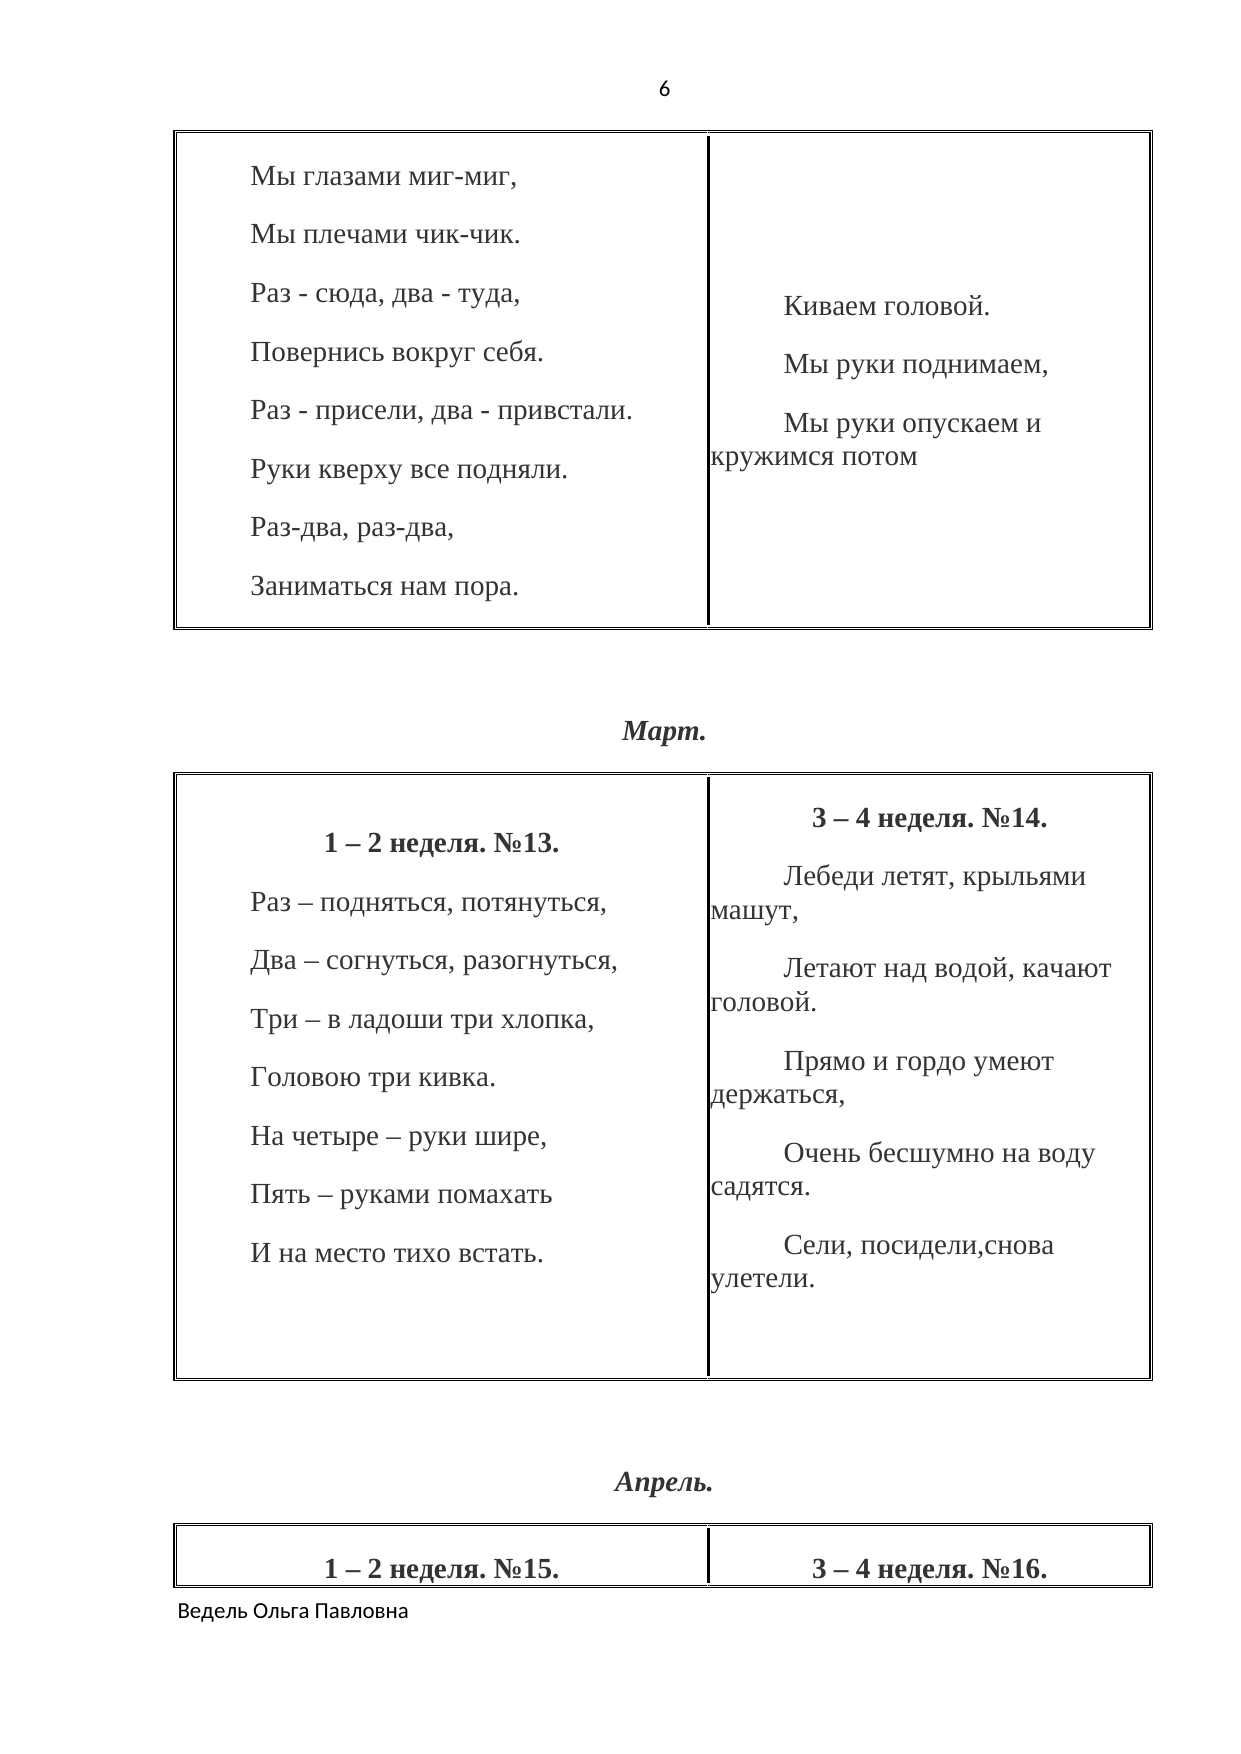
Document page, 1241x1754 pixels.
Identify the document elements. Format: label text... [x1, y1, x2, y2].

table_header 1 – 2 неделя. №13. Раз – подняться, потянуться, Два – согнуться, разогнуться, Три – в ладоши три хлопка, Головою три кивка. На четыре – руки шире, Пять – руками помахать И на место тихо встать. [175, 773, 708, 1377]
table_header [175, 1524, 708, 1584]
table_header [708, 133, 1149, 626]
text Март. [177, 713, 1152, 747]
text Апрель. [177, 1464, 1152, 1498]
table_header 3 – 4 неделя. №14. Лебеди летят, крыльями машут, Летают над водой, качают головой. Прямо и гордо умеют держаться, Очень бесшумно на воду садятся. Сели, посидели,снова улетели. [708, 775, 1149, 1377]
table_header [175, 131, 708, 626]
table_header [708, 1526, 1149, 1584]
